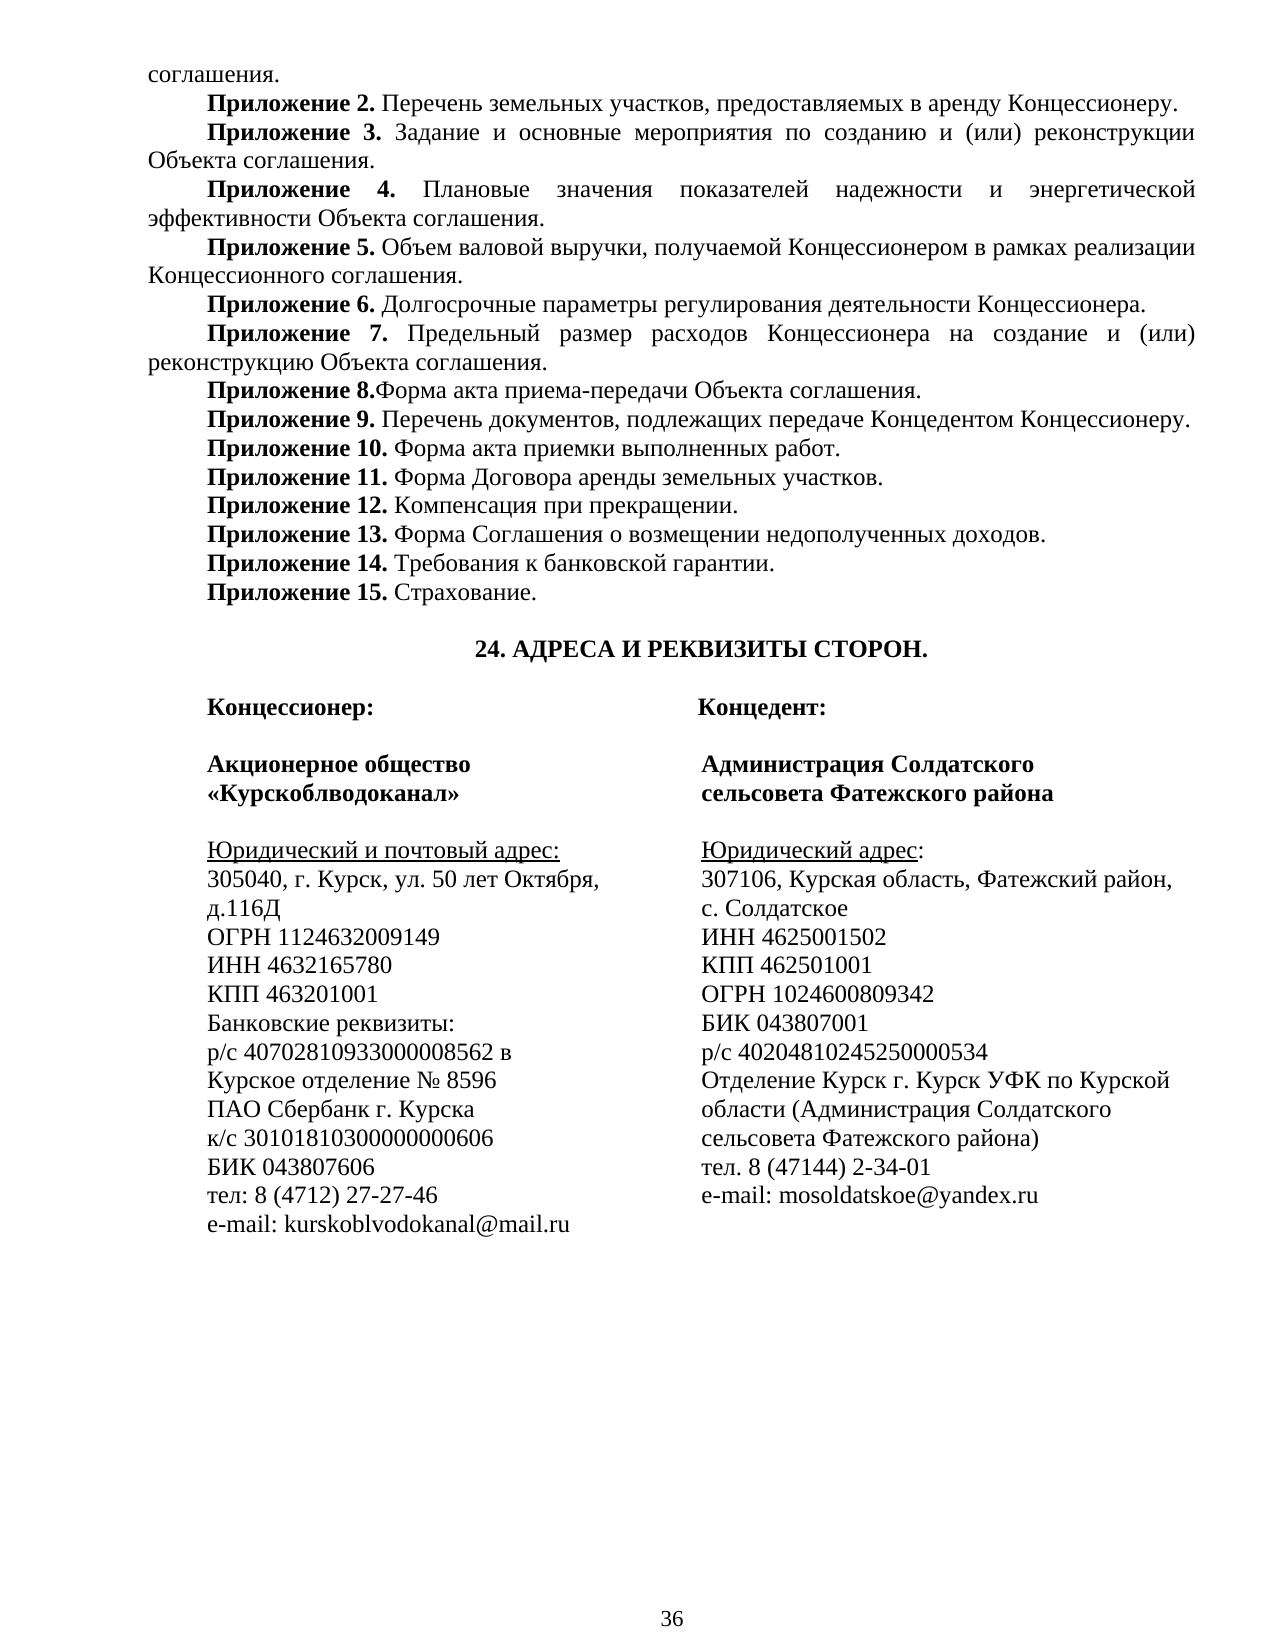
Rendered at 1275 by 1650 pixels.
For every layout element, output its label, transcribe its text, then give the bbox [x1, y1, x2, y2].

text Приложение 3. Задание и основные мероприятия по созданию и (или) реконструкции Объекта соглашения. [148, 117, 1196, 174]
table_header Акционерное общество «Курскоблводоканал» Юридический и почтовый адрес: 305040, г. Курск, ул. 50 лет Октября, д.116Д ОГРН 1124632009149 ИНН 4632165780 КПП 463201001 Банковские реквизиты: р/с 40702810933000008562 в Курское отделение № 8596 ПАО Сбербанк г. Курска к/с 30101810300000000606 БИК 043807606 тел: 8 (4712) 27-27-46 e-mail: kurskoblvodokanal@mail.ru [148, 749, 694, 1255]
text Приложение 13. Форма Соглашения о возмещении недополученных доходов. [148, 519, 1196, 548]
text Приложение 6. Долгосрочные параметры регулирования деятельности Концессионера. [148, 289, 1196, 318]
text Концессионер: Концедент: [207, 692, 1196, 720]
text Приложение 12. Компенсация при прекращении. [148, 490, 1196, 519]
text 24. АДРЕСА И РЕКВИЗИТЫ СТОРОН. [148, 634, 1196, 663]
text Приложение 4. Плановые значения показателей надежности и энергетической эффективности Объекта соглашения. [148, 174, 1196, 232]
text Приложение 8.Форма акта приема-передачи Объекта соглашения. [148, 375, 1196, 404]
text Приложение 7. Предельный размер расходов Концессионера на создание и (или) реконструкцию Объекта соглашения. [148, 318, 1196, 375]
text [148, 59, 1196, 88]
text Приложение 2. Перечень земельных участков, предоставляемых в аренду Концессионеру. [148, 88, 1196, 117]
text Приложение 9. Перечень документов, подлежащих передаче Концедентом Концессионеру. [148, 404, 1196, 433]
text Приложение 15. Страхование. [148, 577, 1196, 605]
text Приложение 11. Форма Договора аренды земельных участков. [148, 462, 1196, 490]
table_header Администрация Солдатского сельсовета Фатежского района Юридический адрес: 307106, Курская область, Фатежский район, с. Солдатское ИНН 4625001502 КПП 462501001 ОГРН 1024600809342 БИК 043807001 р/с 40204810245250000534 Отделение Курск г. Курск УФК по Курской области (Администрация Солдатского сельсовета Фатежского района) тел. 8 (47144) 2-34-01 e-mail: mosoldatskoe@yandex.ru [694, 749, 1196, 1255]
text Приложение 14. Требования к банковской гарантии. [148, 548, 1196, 577]
text Приложение 5. Объем валовой выручки, получаемой Концессионером в рамках реализации Концессионного соглашения. [148, 232, 1196, 289]
text Приложение 10. Форма акта приемки выполненных работ. [148, 433, 1196, 462]
